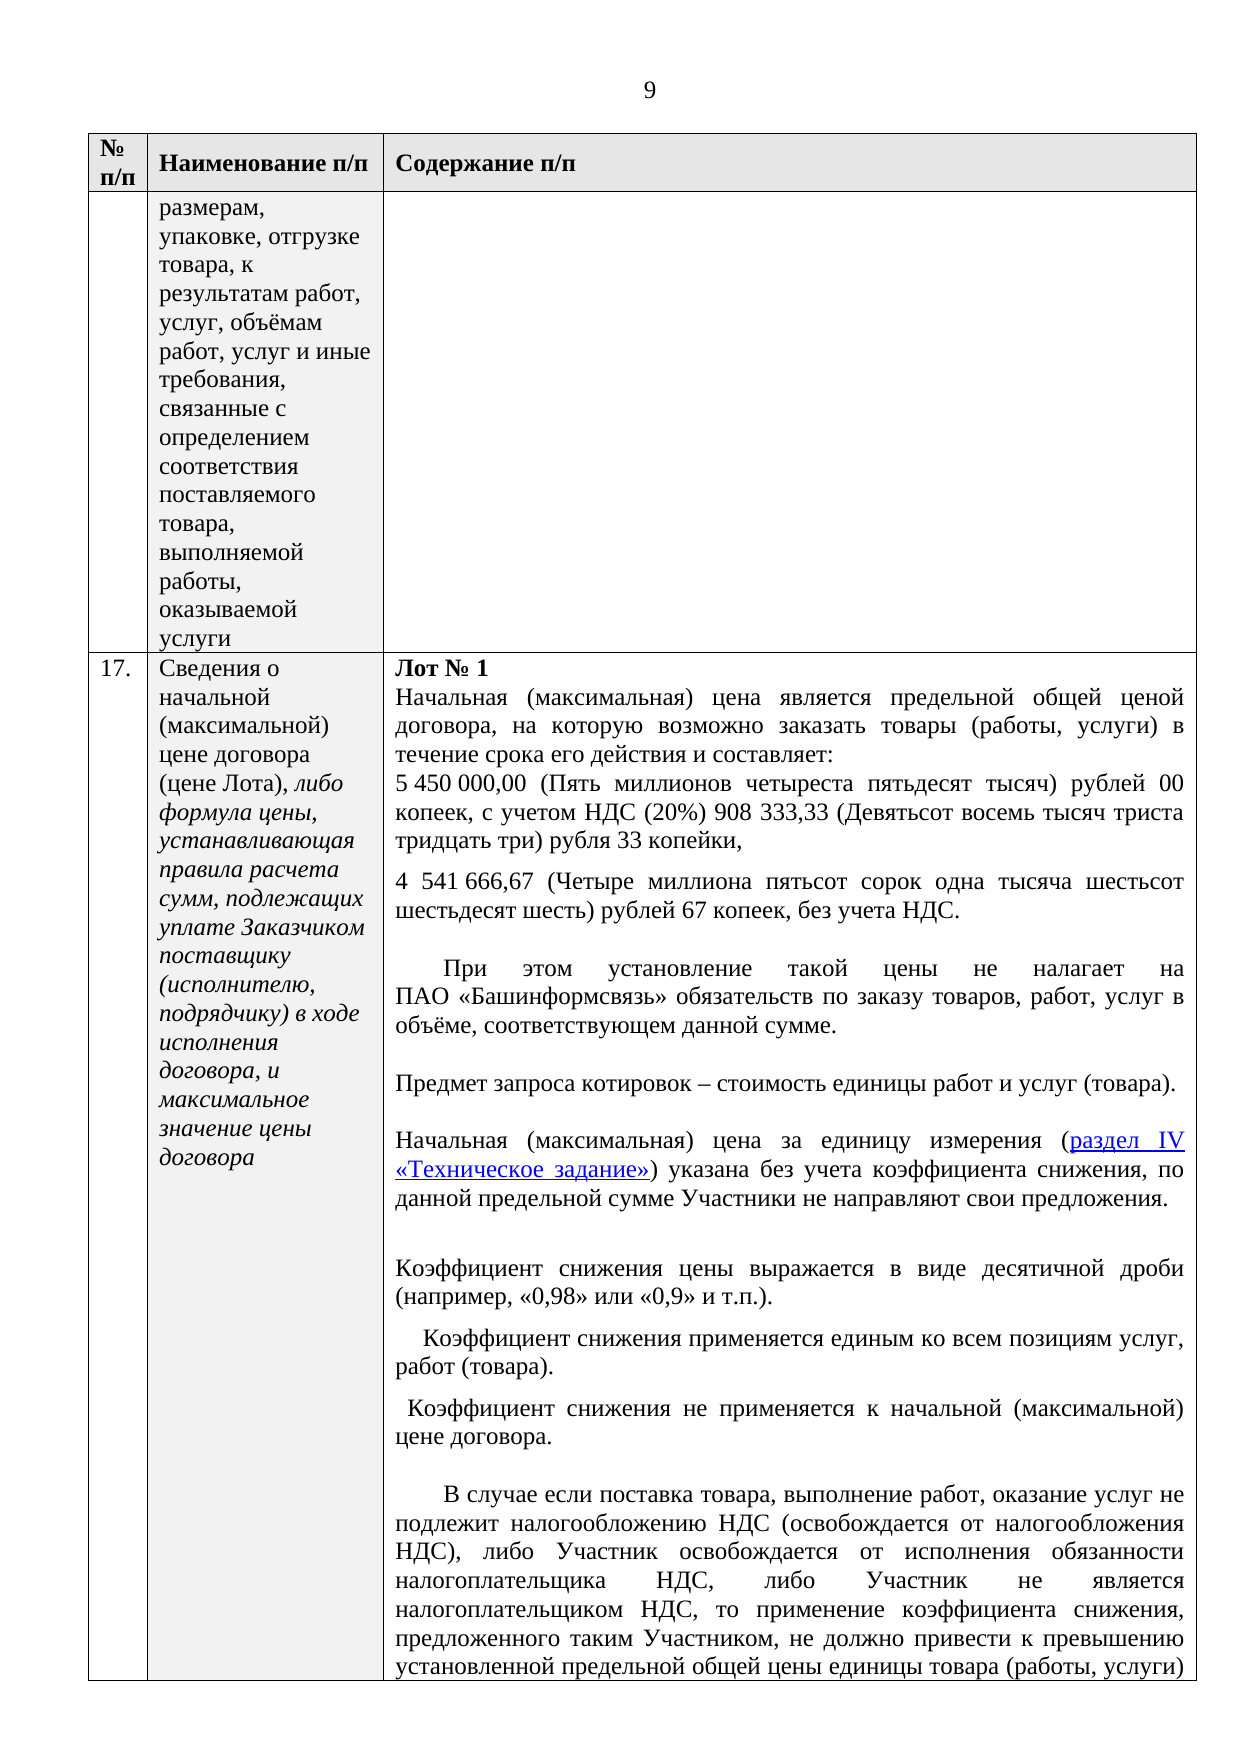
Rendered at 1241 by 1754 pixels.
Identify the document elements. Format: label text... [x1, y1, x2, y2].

table_cell [89, 192, 147, 652]
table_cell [384, 192, 1196, 652]
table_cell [384, 653, 1196, 1680]
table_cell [148, 192, 383, 652]
table_header Содержание п/п [384, 134, 1196, 191]
table_cell [89, 653, 147, 1680]
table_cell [148, 653, 383, 1680]
table_header № п/п [89, 134, 147, 191]
table_header Наименование п/п [148, 134, 383, 191]
